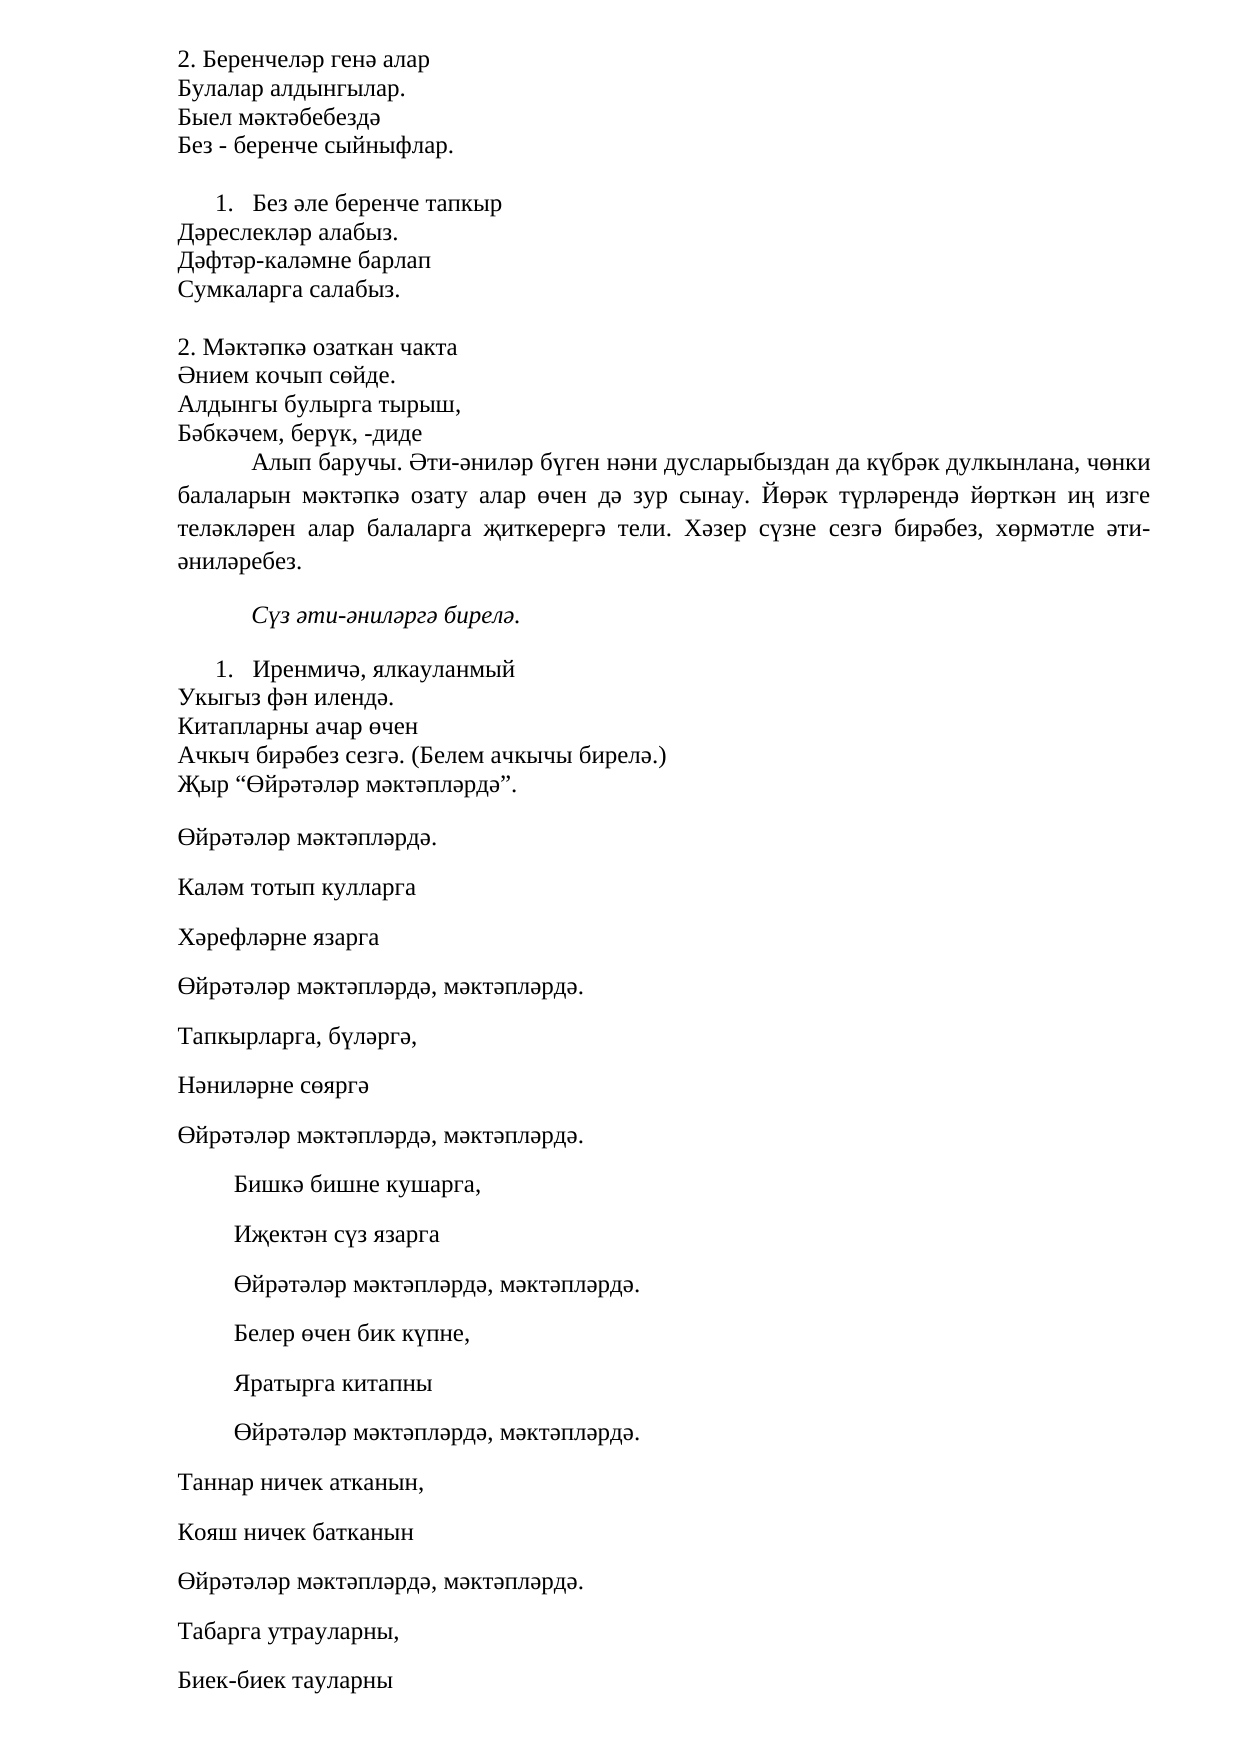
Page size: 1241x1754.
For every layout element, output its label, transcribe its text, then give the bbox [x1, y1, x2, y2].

text Табарга утрауларны, [177, 1616, 1152, 1644]
text Каләм тотып кулларга [177, 872, 1152, 901]
text Өйрәтәләр мәктәпләрдә. [177, 822, 1152, 851]
text Без - беренче сыйныфлар. [177, 131, 1152, 159]
text Булалар алдынгылар. [177, 73, 1152, 102]
text Сүз әти-әниләргә бирелә. [177, 600, 1152, 628]
text Ачкыч бирәбез сезгә. (Белем ачкычы бирелә.) [177, 740, 1152, 769]
text Яратырга китапны [177, 1368, 1152, 1397]
text Кояш ничек батканын [177, 1517, 1152, 1545]
text Дәфтәр-каләмне барлап [177, 246, 1152, 274]
text Тапкырларга, бүләргә, [177, 1021, 1152, 1049]
text Хәрефләрне язарга [177, 922, 1152, 950]
text Алып баручы. Әти-әниләр бүген нәни дусларыбыздан да күбрәк дулкынлана, чөнки балаларын мәктәпкә озату алар өчен дә зур сынау. Йөрәк түрләрендә йөрткән иң изге теләкләрен алар балаларга җиткерергә тели. Хәзер сүзне сезгә бирәбез, хөрмәтле әти-әниләребез. [177, 447, 1152, 575]
text Белер өчен бик күпне, [177, 1318, 1152, 1347]
text Алдынгы булырга тырыш, [177, 389, 1152, 418]
text Дәреслекләр алабыз. [177, 217, 1152, 246]
text Укыгыз фән илендә. [177, 682, 1152, 711]
text Быел мәктәбебездә [177, 102, 1152, 131]
text 2. Беренчеләр генә алар [177, 44, 1152, 73]
text Өйрәтәләр мәктәпләрдә, мәктәпләрдә. [177, 1120, 1152, 1149]
text Өйрәтәләр мәктәпләрдә, мәктәпләрдә. [177, 1417, 1152, 1446]
text Өйрәтәләр мәктәпләрдә, мәктәпләрдә. [177, 971, 1152, 1000]
text Бишкә бишне кушарга, [177, 1169, 1152, 1198]
text 2. Мәктәпкә озаткан чакта [177, 332, 1152, 361]
list Без әле беренче тапкыр [215, 188, 1152, 217]
list Иренмичә, ялкауланмый [215, 654, 1152, 682]
text Өйрәтәләр мәктәпләрдә, мәктәпләрдә. [177, 1269, 1152, 1297]
text Сумкаларга салабыз. [177, 274, 1152, 303]
text Әнием кочып сөйде. [177, 361, 1152, 389]
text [177, 1566, 1152, 1595]
text Биек-биек тауларны [177, 1665, 1152, 1694]
text Китапларны ачар өчен [177, 711, 1152, 740]
text Иҗектән сүз язарга [177, 1219, 1152, 1248]
text Бәбкәчем, берүк, -диде [177, 418, 1152, 447]
text Таннар ничек атканын, [177, 1467, 1152, 1496]
text Җыр “Өйрәтәләр мәктәпләрдә”. [177, 769, 1152, 797]
text Нәниләрне сөяргә [177, 1070, 1152, 1099]
